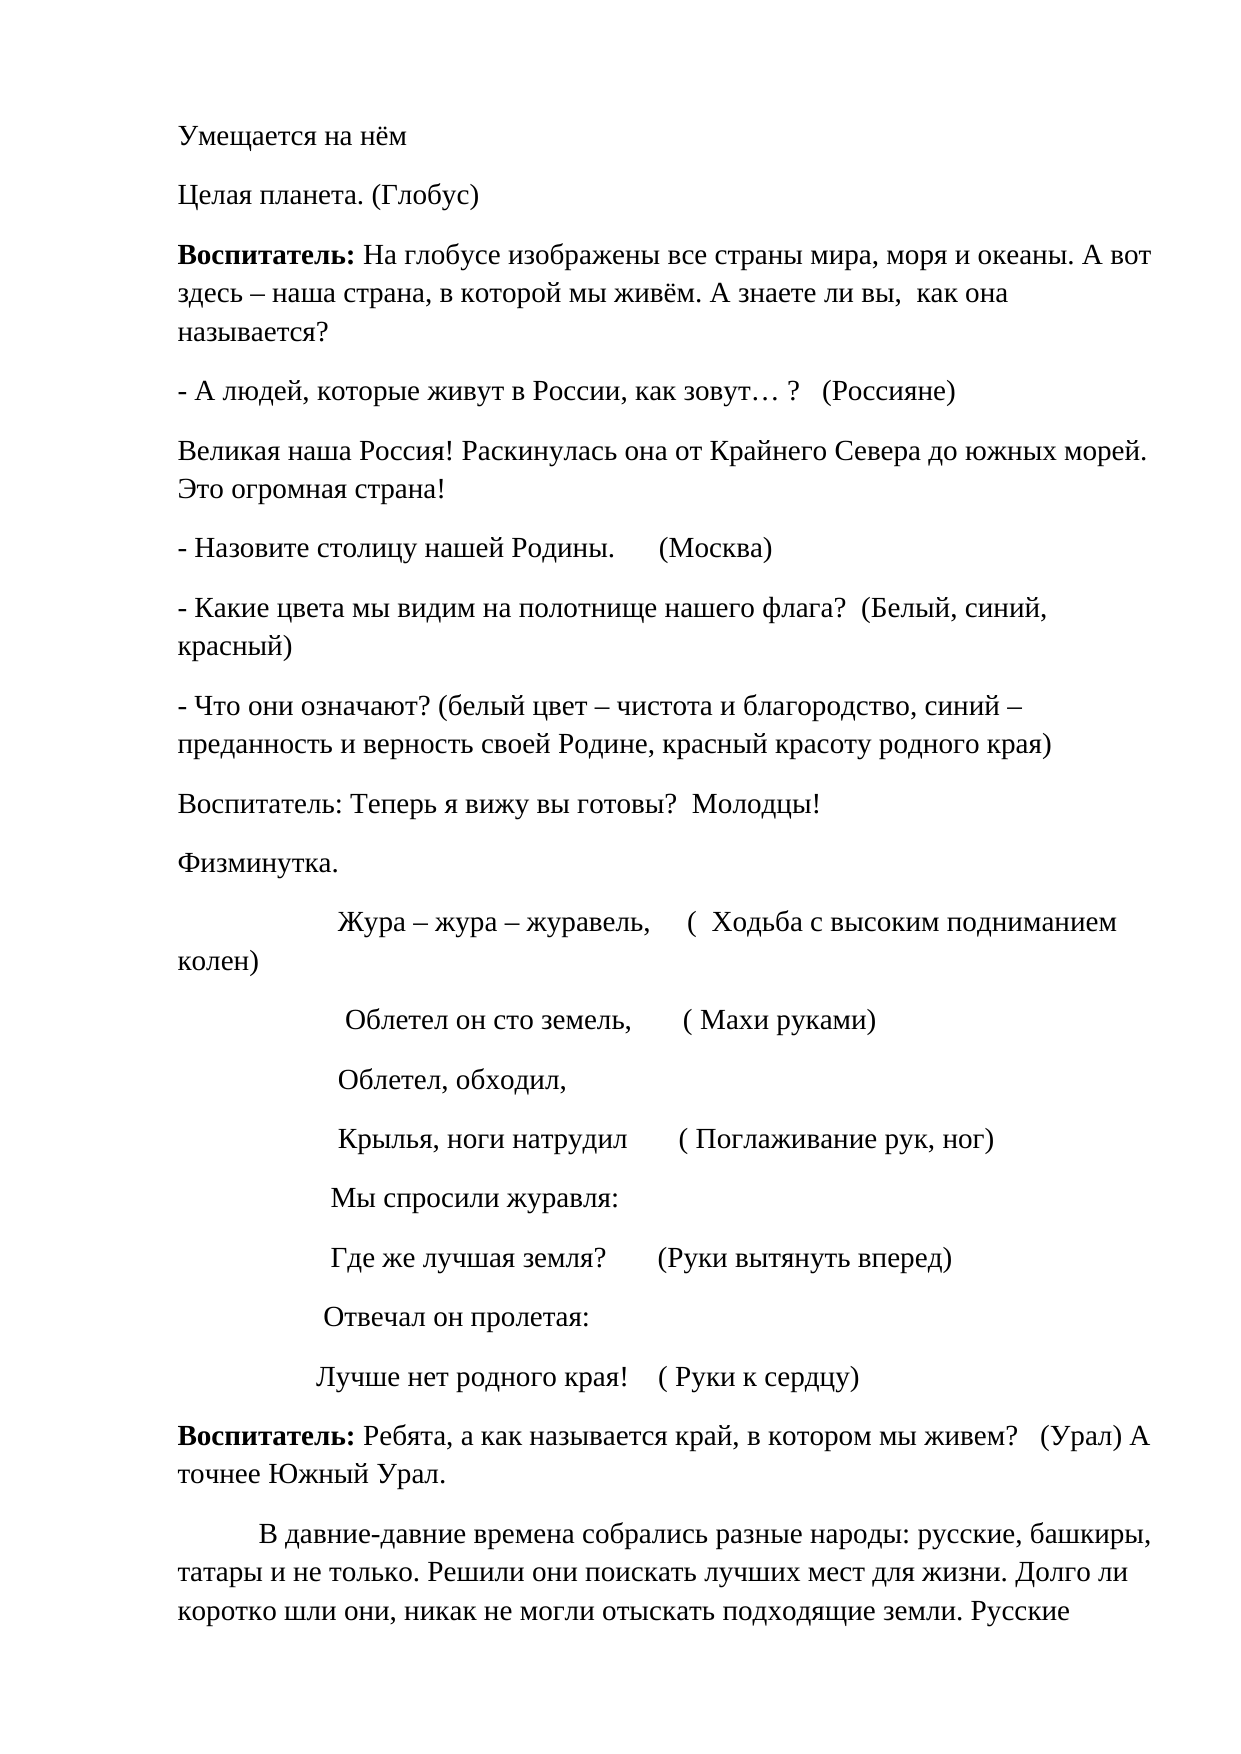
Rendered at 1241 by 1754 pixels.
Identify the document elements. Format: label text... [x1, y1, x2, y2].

text Воспитатель: На глобусе изображены все страны мира, моря и океаны. А вот здесь – наша страна, в которой мы живём. А знаете ли вы, как она называется? [177, 237, 1152, 347]
text - Какие цвета мы видим на полотнище нашего флага? (Белый, синий, красный) [177, 590, 1152, 662]
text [177, 1516, 1152, 1627]
text - Что они означают? (белый цвет – чистота и благородство, синий – преданность и верность своей Родине, красный красоту родного края) [177, 688, 1152, 760]
text Воспитатель: Ребята, а как называется край, в котором мы живем? (Урал) А точнее Южный Урал. [177, 1418, 1152, 1490]
text Физминутка. [177, 845, 1152, 879]
text Великая наша Россия! Раскинулась она от Крайнего Севера до южных морей. Это огромная страна! [177, 433, 1152, 505]
text Целая планета. (Глобус) [177, 177, 1152, 211]
text Воспитатель: Теперь я вижу вы готовы? Молодцы! [177, 786, 1152, 819]
text Лучше нет родного края! ( Руки к сердцу) [177, 1359, 1152, 1392]
text Отвечал он пролетая: [177, 1299, 1152, 1333]
text Где же лучшая земля? (Руки вытянуть вперед) [177, 1240, 1152, 1273]
text - Назовите столицу нашей Родины. (Москва) [177, 531, 1152, 564]
text Умещается на нём [177, 118, 1152, 152]
text Облетел он сто земель, ( Махи руками) [177, 1002, 1152, 1036]
text Мы спросили журавля: [177, 1181, 1152, 1214]
text Облетел, обходил, [177, 1062, 1152, 1095]
text Крылья, ноги натрудил ( Поглаживание рук, ног) [177, 1121, 1152, 1155]
text Жура – жура – журавель, ( Ходьба с высоким подниманием колен) [177, 904, 1152, 977]
text - А людей, которые живут в России, как зовут… ? (Россияне) [177, 373, 1152, 407]
